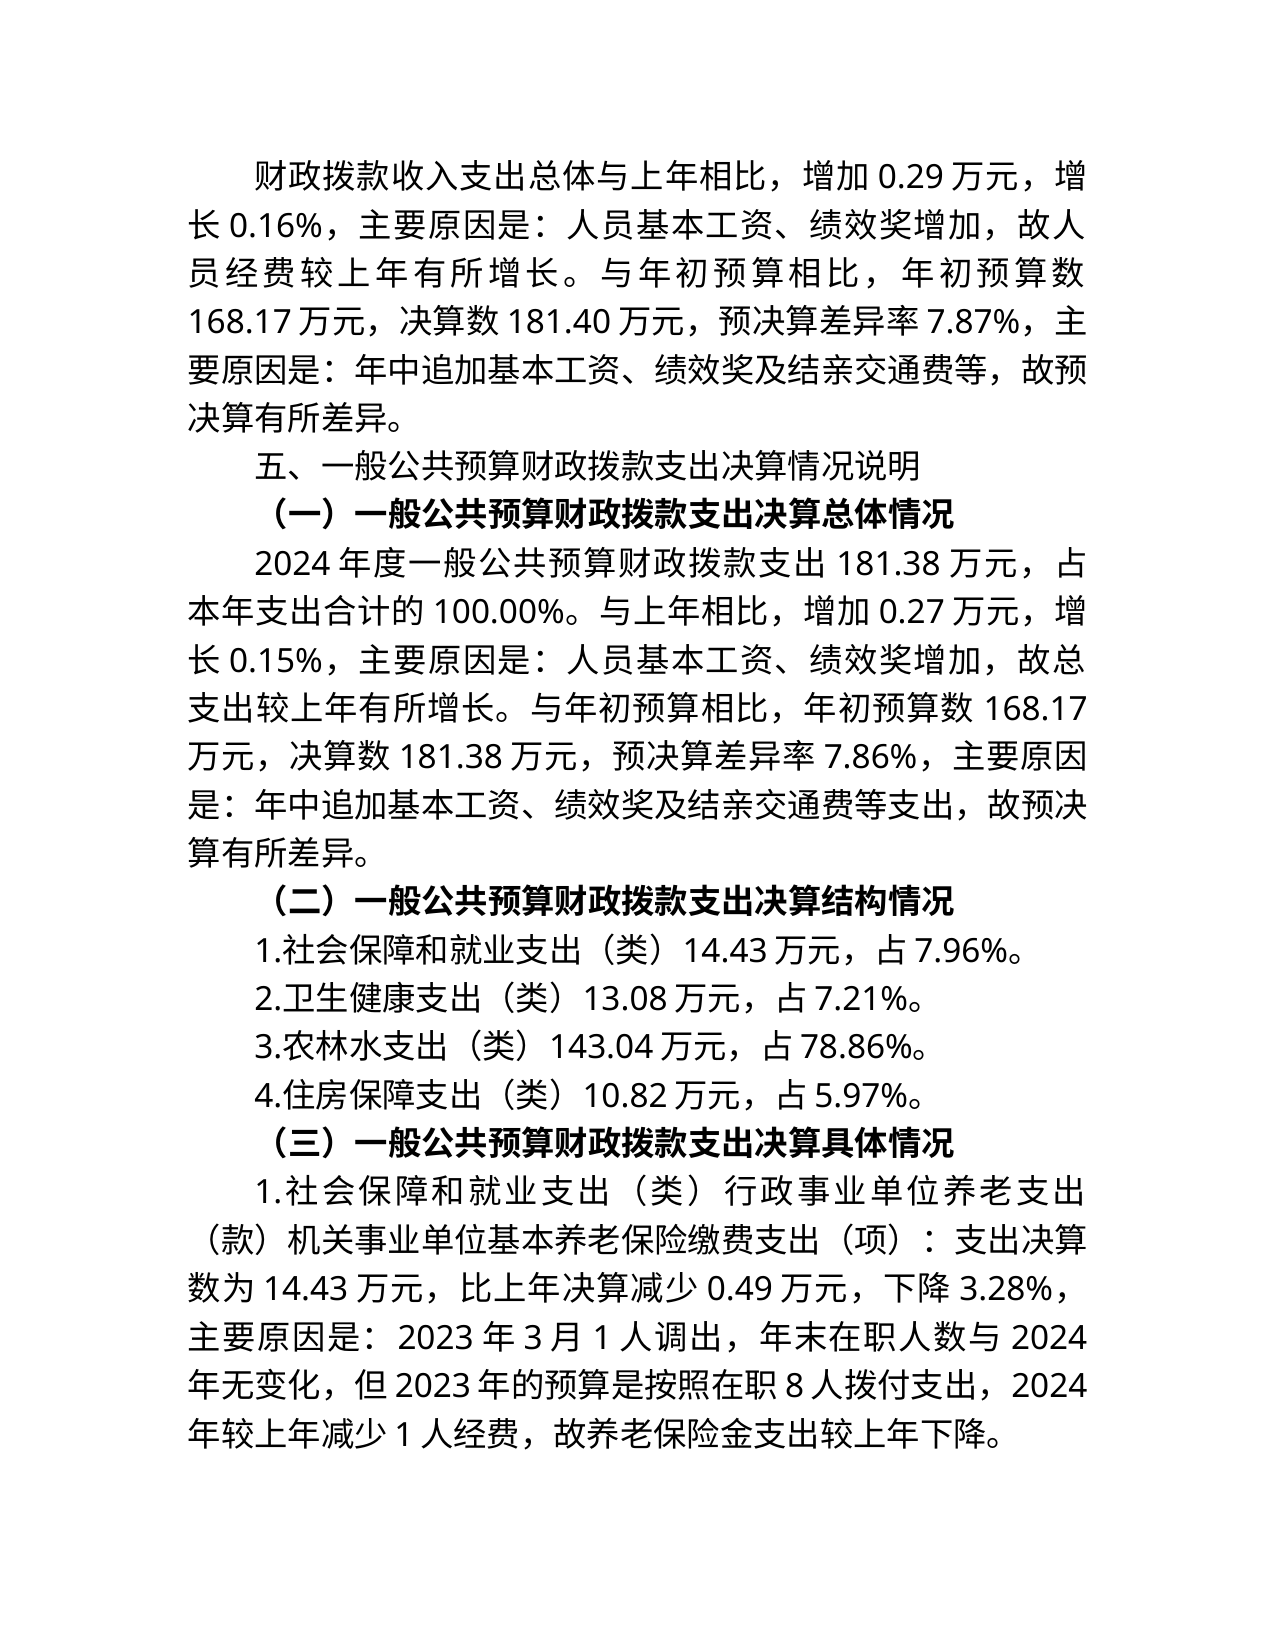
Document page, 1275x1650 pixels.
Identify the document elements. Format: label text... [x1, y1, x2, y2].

text 财政拨款收入支出总体与上年相比，增加0.29万元，增长0.16%，主要原因是：人员基本工资、绩效奖增加，故人员经费较上年有所增长。与年初预算相比，年初预算数168.17万元，决算数181.40万元，预决算差异率7.87%，主要原因是：年中追加基本工资、绩效奖及结亲交通费等，故预决算有所差异。 [187, 150, 1087, 440]
text 2024年度一般公共预算财政拨款支出181.38万元，占本年支出合计的100.00%。与上年相比，增加0.27万元，增长0.15%，主要原因是：人员基本工资、绩效奖增加，故总支出较上年有所增长。与年初预算相比，年初预算数168.17万元，决算数181.38万元，预决算差异率7.86%，主要原因是：年中追加基本工资、绩效奖及结亲交通费等支出，故预决算有所差异。 [187, 536, 1087, 875]
text 2.卫生健康支出（类）13.08万元，占7.21%。 [187, 972, 1087, 1020]
text 五、一般公共预算财政拨款支出决算情况说明 [187, 440, 1087, 488]
text 3.农林水支出（类）143.04万元，占78.86%。 [187, 1020, 1087, 1069]
text 1.社会保障和就业支出（类）14.43万元，占7.96%。 [187, 923, 1087, 972]
text （一）一般公共预算财政拨款支出决算总体情况 [187, 488, 1087, 536]
text （二）一般公共预算财政拨款支出决算结构情况 [187, 875, 1087, 923]
text （三）一般公共预算财政拨款支出决算具体情况 [187, 1117, 1087, 1165]
list 1.社会保障和就业支出（类）行政事业单位养老支出（款）机关事业单位基本养老保险缴费支出（项）：支出决算数为14.43万元，比上年决算减少0.49万元，下降3.28%，主要原因是：2023年3月1人调出，年末在职人数与2024年无变化，但2023年的预算是按照在职8人拨付支出，2024年较上年减少1人经费，故养老保险金支出较上年下降。 [187, 1165, 1087, 1456]
text 4.住房保障支出（类）10.82万元，占5.97%。 [187, 1069, 1087, 1117]
